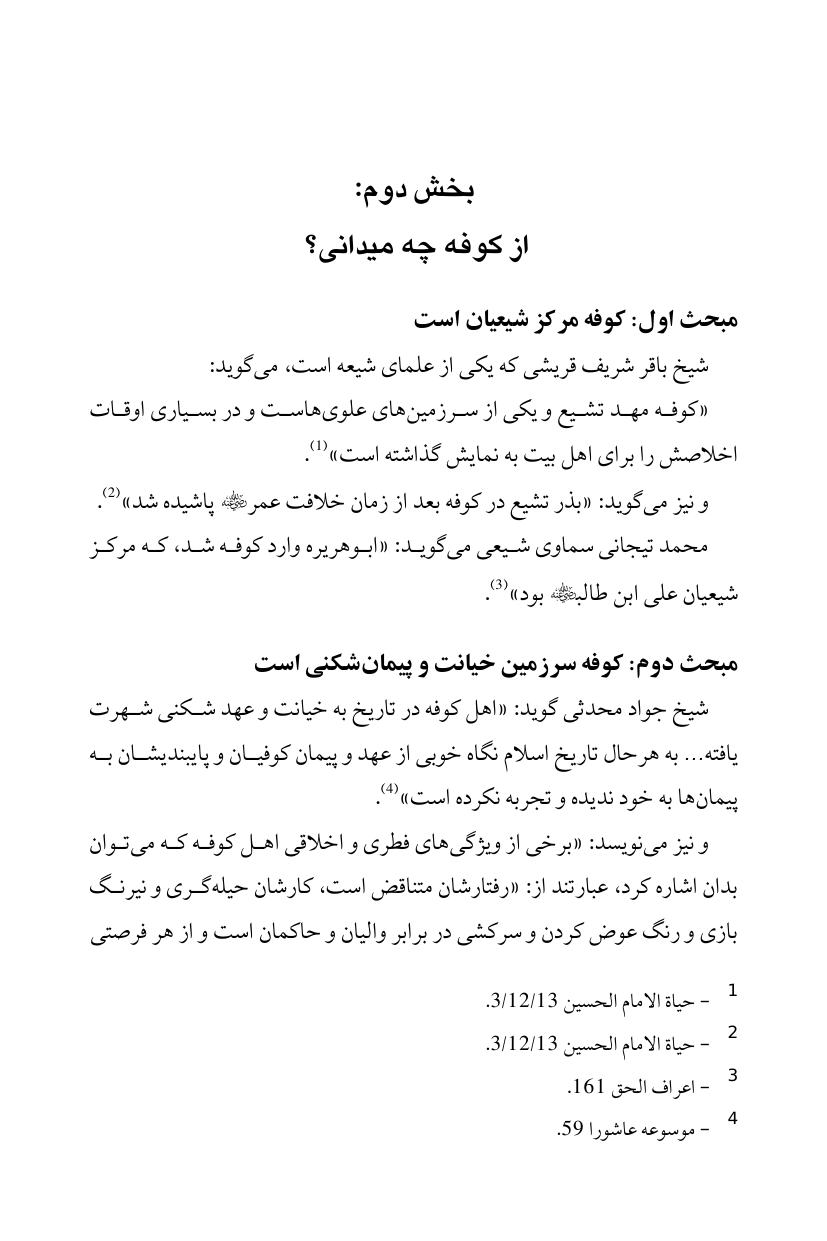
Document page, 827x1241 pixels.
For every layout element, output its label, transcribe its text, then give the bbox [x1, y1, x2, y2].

text محمد تیجانی سماوی شیعی می‌گوید: «ابوهریره وارد کوفه شد، که مرکز شیعیان علی ابن طالبس بود»(). [89, 527, 738, 618]
text شیخ جواد محدثی گوید: «اهل کوفه در تاریخ به خیانت و عهد شکنی شهرت یافته… به هرحال تاریخ اسلام نگاه خوبی از عهد و پیمان کوفیان و پایبندیشان به پیمان‌ها به خود ندیده و تجربه نکرده است»(). [89, 689, 738, 823]
text مبحث دوم: كوفه سرزمين خيانت و پيمان‌شكنی است [89, 643, 738, 683]
text بخش دوم: از كوفه چه ميدانی؟ [89, 161, 738, 275]
text شیخ باقر شریف قریشی که یکی از علمای شیعه است، می‌گوید: [89, 346, 738, 390]
text «کوفه مهد تشیع و یکی از سرزمین‌های علوی‌هاست و در بسیاری اوقات اخلاصش را برای اهل بیت به نمایش گذاشته است»(). [89, 390, 738, 479]
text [89, 823, 738, 956]
text مبحث اول: كوفه مركز شيعيان است [89, 300, 738, 340]
text و نیز می‌گوید: «بذر تشیع در کوفه بعد از زمان خلافت عمرس پاشیده شد»(). [89, 479, 738, 527]
